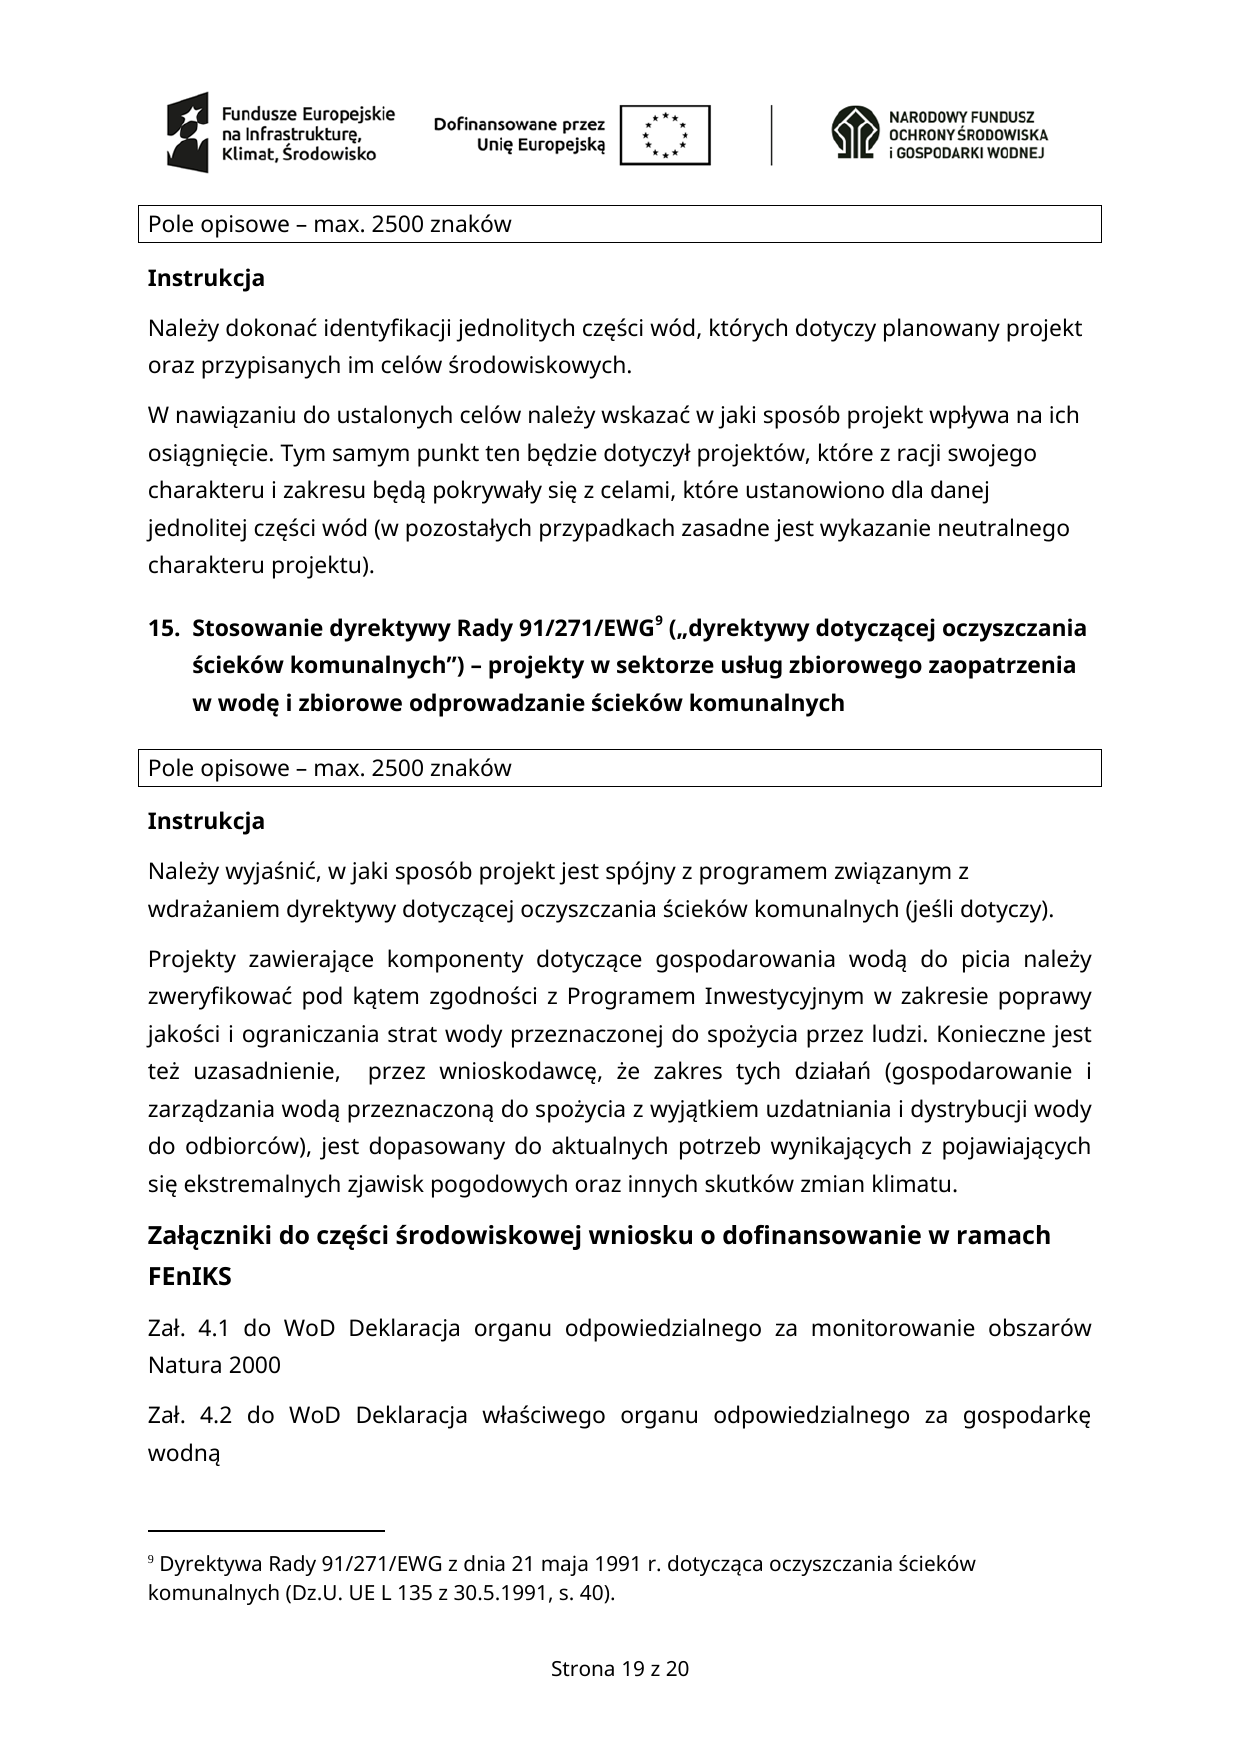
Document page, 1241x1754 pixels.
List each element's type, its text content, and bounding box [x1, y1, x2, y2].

list Stosowanie dyrektywy Rady 91/271/EWG („dyrektywy dotyczącej oczyszczania ścieków komunalnych”) – projekty w sektorze usług zbiorowego zaopatrzenia w wodę i zbiorowe odprowadzanie ścieków komunalnych [148, 612, 1093, 718]
text W nawiązaniu do ustalonych celów należy wskazać w jaki sposób projekt wpływa na ich osiągnięcie. Tym samym punkt ten będzie dotyczył projektów, które z racji swojego charakteru i zakresu będą pokrywały się z celami, które ustanowiono dla danej jednolitej części wód (w pozostałych przypadkach zasadne jest wykazanie neutralnego charakteru projektu). [148, 399, 1093, 580]
text Projekty zawierające komponenty dotyczące gospodarowania wodą do picia należy zweryfikować pod kątem zgodności z Programem Inwestycyjnym w zakresie poprawy jakości i ograniczania strat wody przeznaczonej do spożycia przez ludzi. Konieczne jest też uzasadnienie, przez wnioskodawcę, że zakres tych działań (gospodarowanie i zarządzania wodą przeznaczoną do spożycia z wyjątkiem uzdatniania i dystrybucji wody do odbiorców), jest dopasowany do aktualnych potrzeb wynikających z pojawiających się ekstremalnych zjawisk pogodowych oraz innych skutków zmian klimatu. [148, 943, 1093, 1199]
picture [147, 71, 1092, 193]
subtitle Załączniki do części środowiskowej wniosku o dofinansowanie w ramach FEnIKS [148, 1218, 1093, 1293]
text Instrukcja [148, 262, 1093, 293]
text Należy dokonać identyfikacji jednolitych części wód, których dotyczy planowany projekt oraz przypisanych im celów środowiskowych. [148, 312, 1093, 380]
text Należy wyjaśnić, w jaki sposób projekt jest spójny z programem związanym z wdrażaniem dyrektywy dotyczącej oczyszczania ścieków komunalnych (jeśli dotyczy). [148, 855, 1093, 924]
text Instrukcja [148, 805, 1093, 837]
text Zał. 4.1 do WoD Deklaracja organu odpowiedzialnego za monitorowanie obszarów Natura 2000 [148, 1312, 1093, 1381]
text Zał. 4.2 do WoD Deklaracja właściwego organu odpowiedzialnego za gospodarkę wodną [148, 1399, 1093, 1468]
